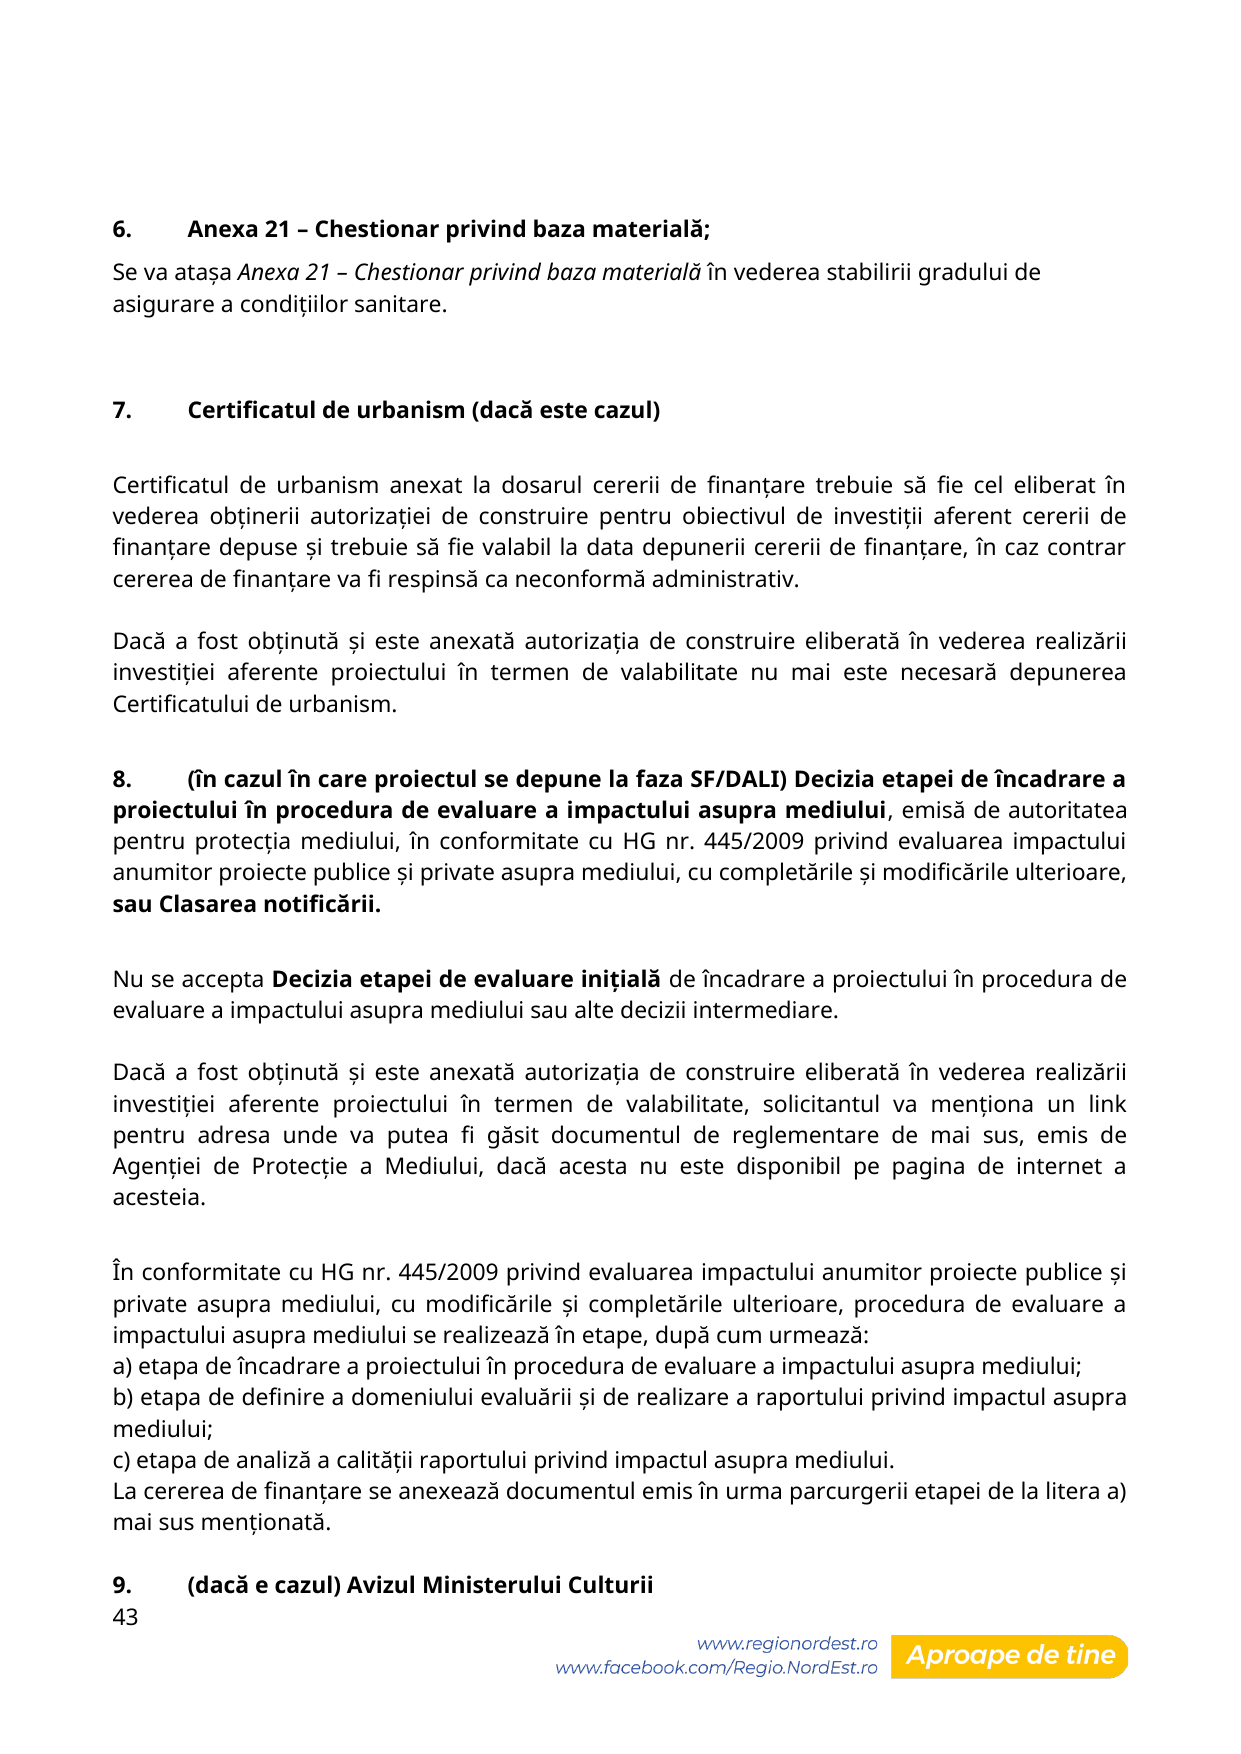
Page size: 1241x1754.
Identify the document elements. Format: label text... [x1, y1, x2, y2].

text Dacă a fost obținută și este anexată autorizația de construire eliberată în vederea realizării investiției aferente proiectului în termen de valabilitate, solicitantul va menționa un link pentru adresa unde va putea fi găsit documentul de reglementare de mai sus, emis de Agenției de Protecție a Mediului, dacă acesta nu este disponibil pe pagina de internet a acesteia. [112, 1056, 1128, 1212]
text Nu se accepta Decizia etapei de evaluare inițială de încadrare a proiectului în procedura de evaluare a impactului asupra mediului sau alte decizii intermediare. [112, 962, 1128, 1025]
picture [541, 1632, 1129, 1681]
text a) etapa de încadrare a proiectului în procedura de evaluare a impactului asupra mediului; [112, 1350, 1128, 1381]
text Certificatul de urbanism anexat la dosarul cererii de finanțare trebuie să fie cel eliberat în vederea obținerii autorizației de construire pentru obiectivul de investiții aferent cererii de finanțare depuse și trebuie să fie valabil la data depunerii cererii de finanțare, în caz contrar cererea de finanțare va fi respinsă ca neconformă administrativ. [112, 469, 1128, 594]
text b) etapa de definire a domeniului evaluării și de realizare a raportului privind impactul asupra mediului; [112, 1381, 1128, 1444]
text c) etapa de analiză a calității raportului privind impactul asupra mediului. [112, 1444, 1128, 1475]
list Anexa 21 – Chestionar privind baza materială; [112, 212, 1128, 244]
text Se va atașa Anexa 21 – Chestionar privind baza materială în vederea stabilirii gradului de asigurare a condițiilor sanitare. [112, 256, 1128, 319]
list (în cazul în care proiectul se depune la faza SF/DALI) Decizia etapei de încadrare a proiectului în procedura de evaluare a impactului asupra mediului, emisă de autoritatea pentru protecția mediului, în conformitate cu HG nr. 445/2009 privind evaluarea impactului anumitor proiecte publice și private asupra mediului, cu completările și modificările ulterioare, sau Clasarea notificării. [112, 762, 1128, 919]
text În conformitate cu HG nr. 445/2009 privind evaluarea impactului anumitor proiecte publice și private asupra mediului, cu modificările și completările ulterioare, procedura de evaluare a impactului asupra mediului se realizează în etape, după cum urmează: [112, 1256, 1128, 1350]
list (dacă e cazul) Avizul Ministerului Culturii [112, 1569, 1128, 1600]
list Certificatul de urbanism (dacă este cazul) [112, 394, 1128, 425]
text Dacă a fost obținută și este anexată autorizația de construire eliberată în vederea realizării investiției aferente proiectului în termen de valabilitate nu mai este necesară depunerea Certificatului de urbanism. [112, 625, 1128, 719]
text La cererea de finanțare se anexează documentul emis în urma parcurgerii etapei de la litera a) mai sus menționată. [112, 1475, 1128, 1537]
